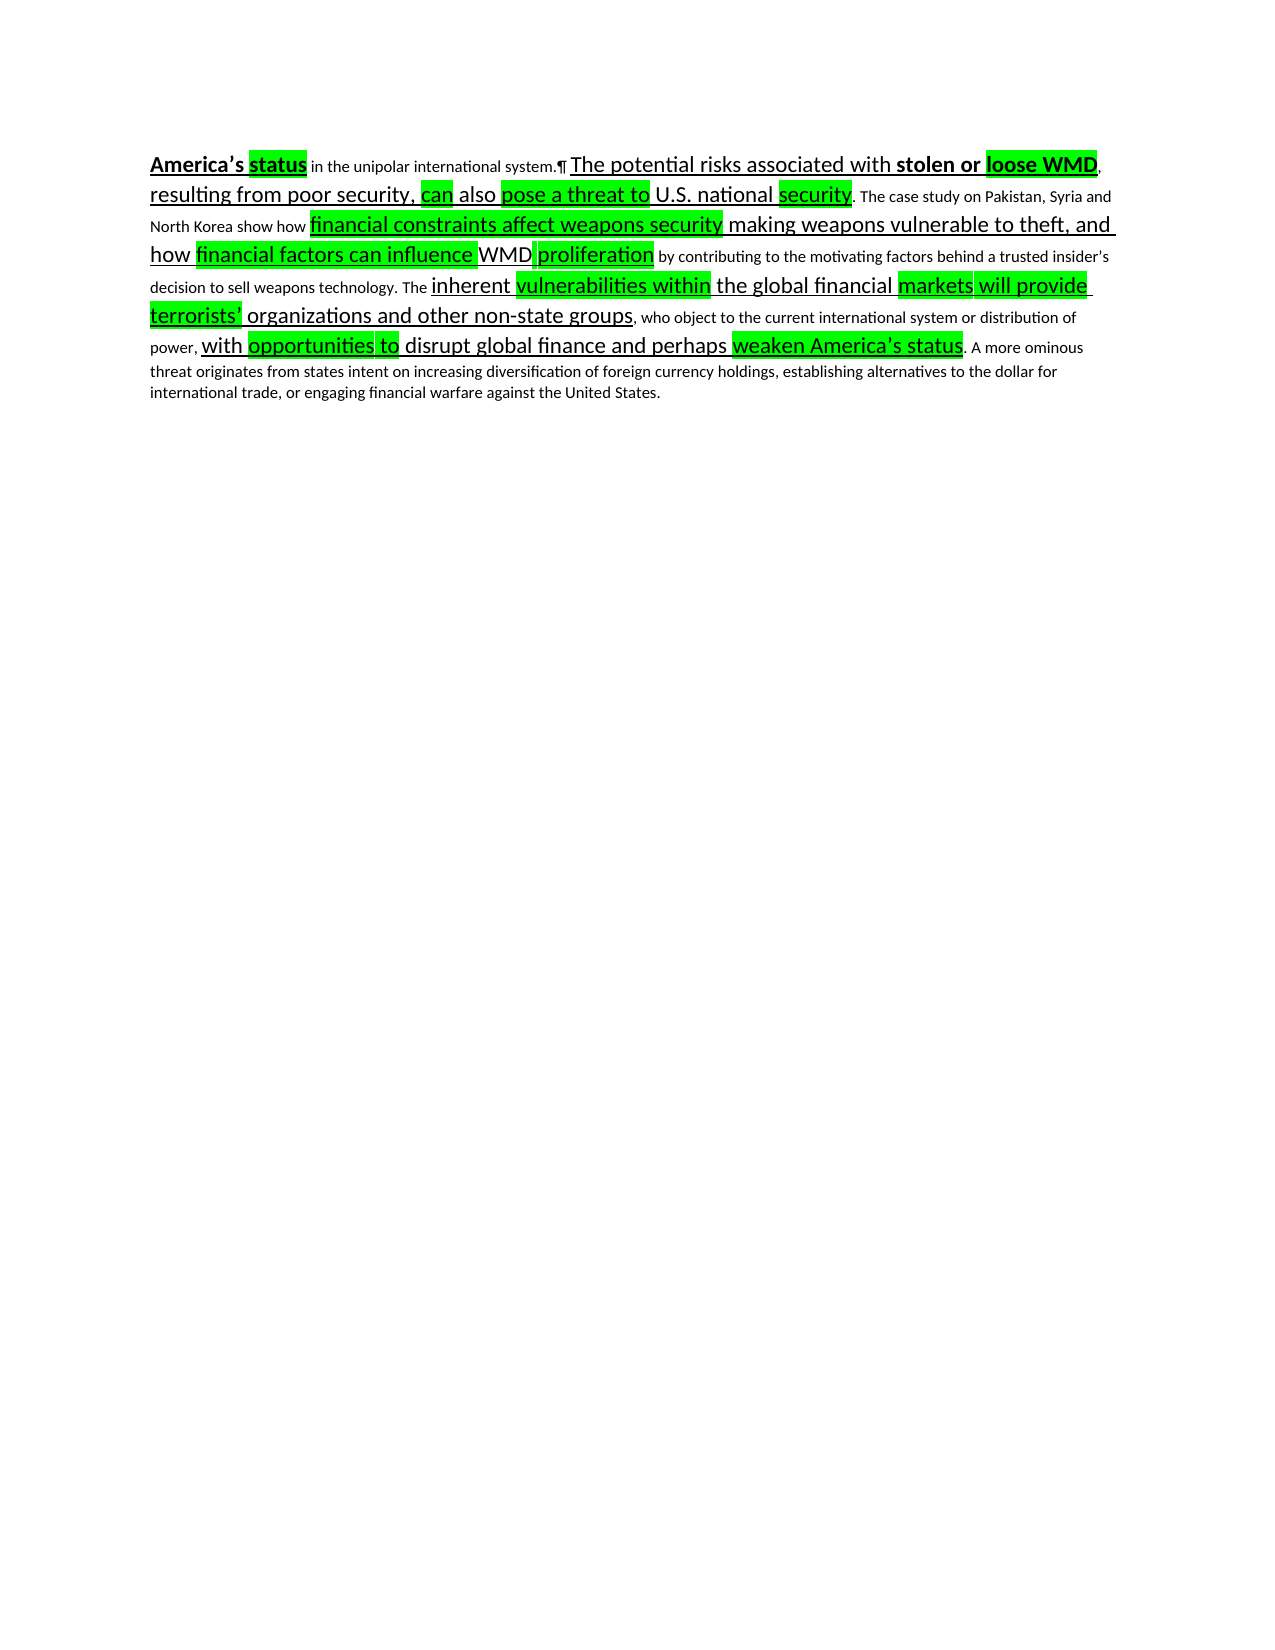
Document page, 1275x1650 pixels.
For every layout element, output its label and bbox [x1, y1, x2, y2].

text [150, 150, 1125, 403]
